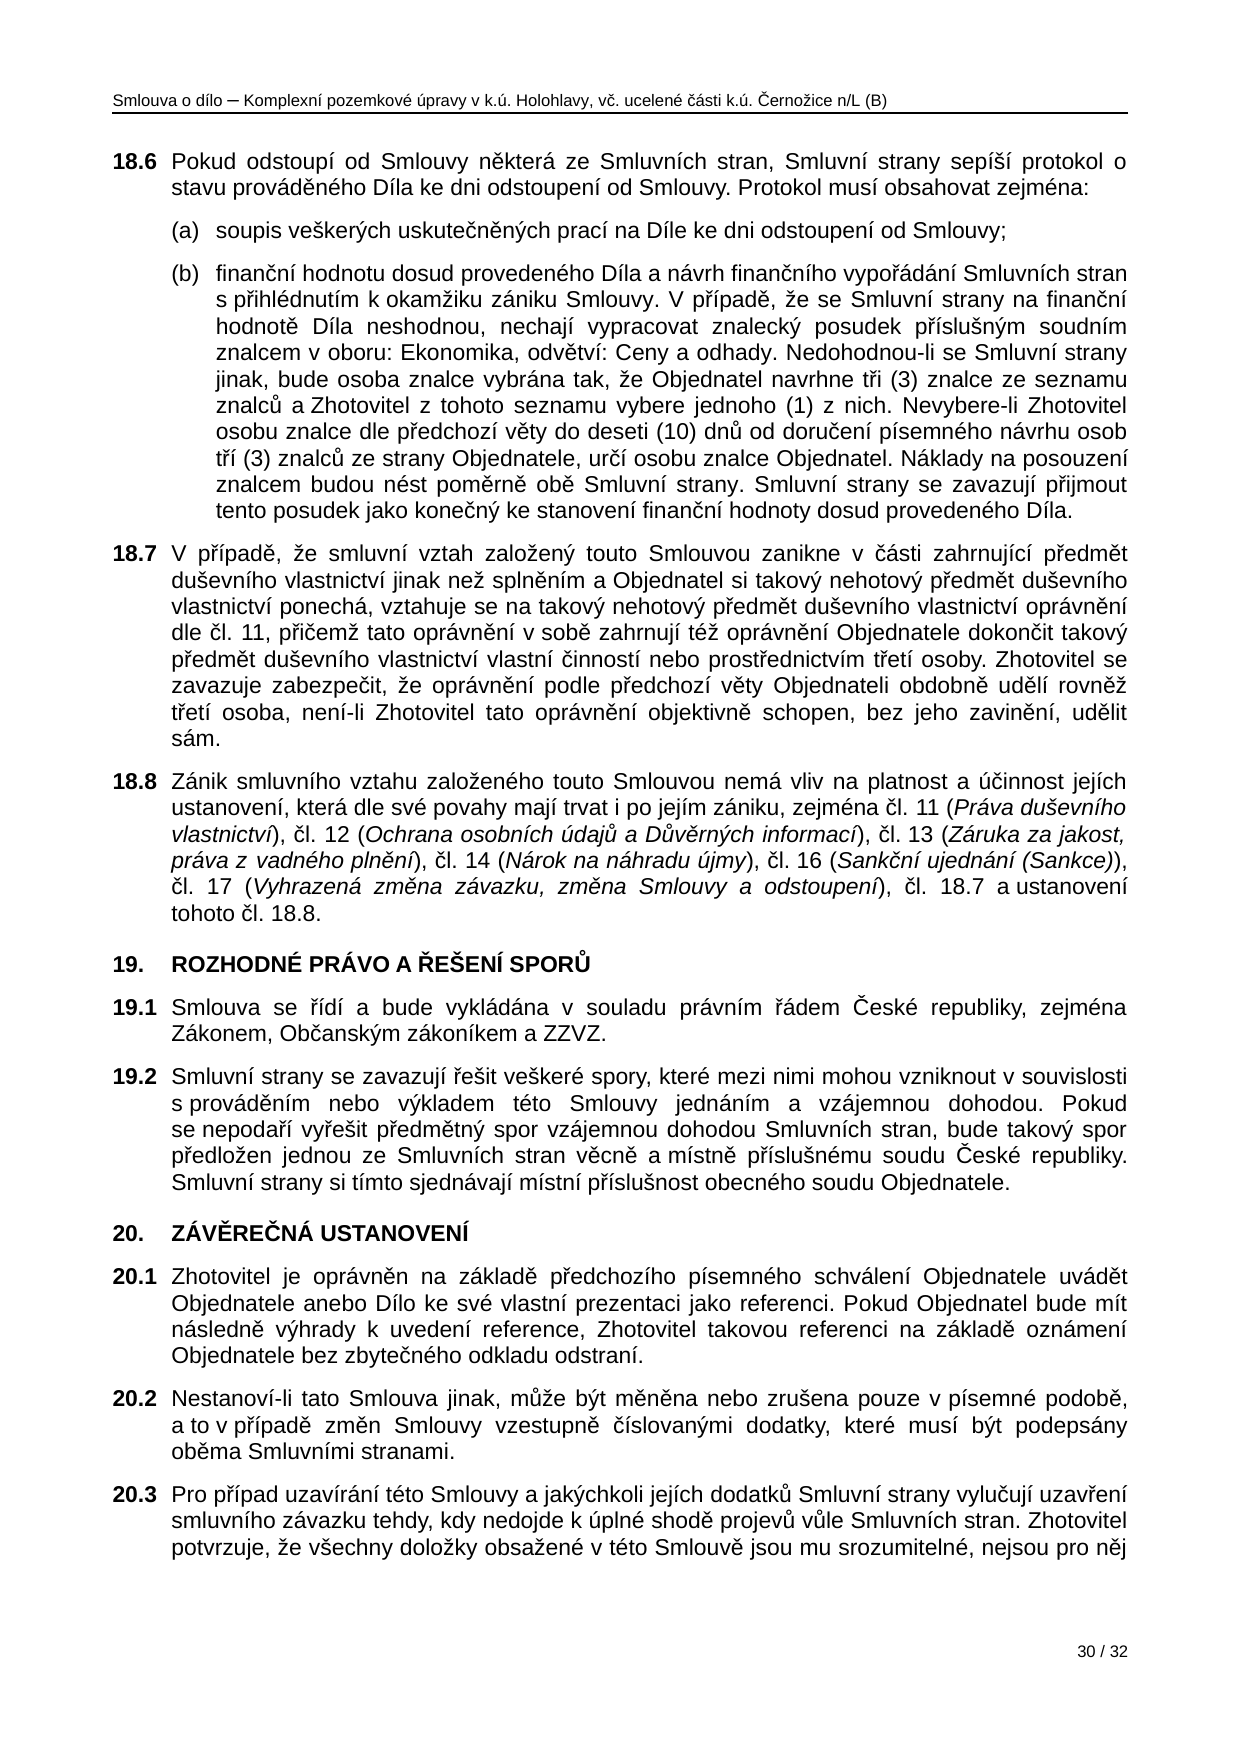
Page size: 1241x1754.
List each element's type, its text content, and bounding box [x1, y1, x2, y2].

text Závěrečná ustanovení [112, 1220, 1128, 1246]
text Zhotovitel je oprávněn na základě předchozího písemného schválení Objednatele uvádět Objednatele anebo Dílo ke své vlastní prezentaci jako referenci. Pokud Objednatel bude mít následně výhrady k uvedení reference, Zhotovitel takovou referenci na základě oznámení Objednatele bez zbytečného odkladu odstraní. [112, 1263, 1128, 1368]
text V případě, že smluvní vztah založený touto Smlouvou zanikne v části zahrnující předmět duševního vlastnictví jinak než splněním a Objednatel si takový nehotový předmět duševního vlastnictví ponechá, vztahuje se na takový nehotový předmět duševního vlastnictví oprávnění dle čl. 11, přičemž tato oprávnění v sobě zahrnují též oprávnění Objednatele dokončit takový předmět duševního vlastnictví vlastní činností nebo prostřednictvím třetí osoby. Zhotovitel se zavazuje zabezpečit, že oprávnění podle předchozí věty Objednateli obdobně udělí rovněž třetí osoba, není-li Zhotovitel tato oprávnění objektivně schopen, bez jeho zavinění, udělit sám. [112, 540, 1128, 751]
text Zánik smluvního vztahu založeného touto Smlouvou nemá vliv na platnost a účinnost jejích ustanovení, která dle své povahy mají trvat i po jejím zániku, zejména čl. 11 (Práva duševního vlastnictví), čl. 12 (Ochrana osobních údajů a Důvěrných informací), čl. 13 (Záruka za jakost, práva z vadného plnění), čl. 14 (Nárok na náhradu újmy), čl. 16 (Sankční ujednání (Sankce)), čl. 17 (Vyhrazená změna závazku, změna Smlouvy a odstoupení), čl. 18.7 a ustanovení tohoto čl. 18.8. [112, 768, 1128, 926]
list finanční hodnotu dosud provedeného Díla a návrh finančního vypořádání Smluvních stran s přihlédnutím k okamžiku zániku Smlouvy. V případě, že se Smluvní strany na finanční hodnotě Díla neshodnou, nechají vypracovat znalecký posudek příslušným soudním znalcem v oboru: Ekonomika, odvětví: Ceny a odhady. Nedohodnou-li se Smluvní strany jinak, bude osoba znalce vybrána tak, že Objednatel navrhne tři (3) znalce ze seznamu znalců a Zhotovitel z tohoto seznamu vybere jednoho (1) z nich. Nevybere-li Zhotovitel osobu znalce dle předchozí věty do deseti (10) dnů od doručení písemného návrhu osob tří (3) znalců ze strany Objednatele, určí osobu znalce Objednatel. Náklady na posouzení znalcem budou nést poměrně obě Smluvní strany. Smluvní strany se zavazují přijmout tento posudek jako konečný ke stanovení finanční hodnoty dosud provedeného Díla. [171, 260, 1128, 524]
text Rozhodné právo a řešení sporů [112, 951, 1128, 977]
text Smluvní strany se zavazují řešit veškeré spory, které mezi nimi mohou vzniknout v souvislosti s prováděním nebo výkladem této Smlouvy jednáním a vzájemnou dohodou. Pokud se nepodaří vyřešit předmětný spor vzájemnou dohodou Smluvních stran, bude takový spor předložen jednou ze Smluvních stran věcně a místně příslušnému soudu České republiky. Smluvní strany si tímto sjednávají místní příslušnost obecného soudu Objednatele. [112, 1063, 1128, 1195]
list soupis veškerých uskutečněných prací na Díle ke dni odstoupení od Smlouvy; [171, 217, 1128, 243]
text Pokud odstoupí od Smlouvy některá ze Smluvních stran, Smluvní strany sepíší protokol o stavu prováděného Díla ke dni odstoupení od Smlouvy. Protokol musí obsahovat zejména: [112, 148, 1128, 200]
text Nestanoví-li tato Smlouva jinak, může být měněna nebo zrušena pouze v písemné podobě, a to v případě změn Smlouvy vzestupně číslovanými dodatky, které musí být podepsány oběma Smluvními stranami. [112, 1385, 1128, 1464]
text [112, 1481, 1128, 1560]
text Smlouva se řídí a bude vykládána v souladu právním řádem České republiky, zejména Zákonem, Občanským zákoníkem a ZZVZ. [112, 994, 1128, 1047]
